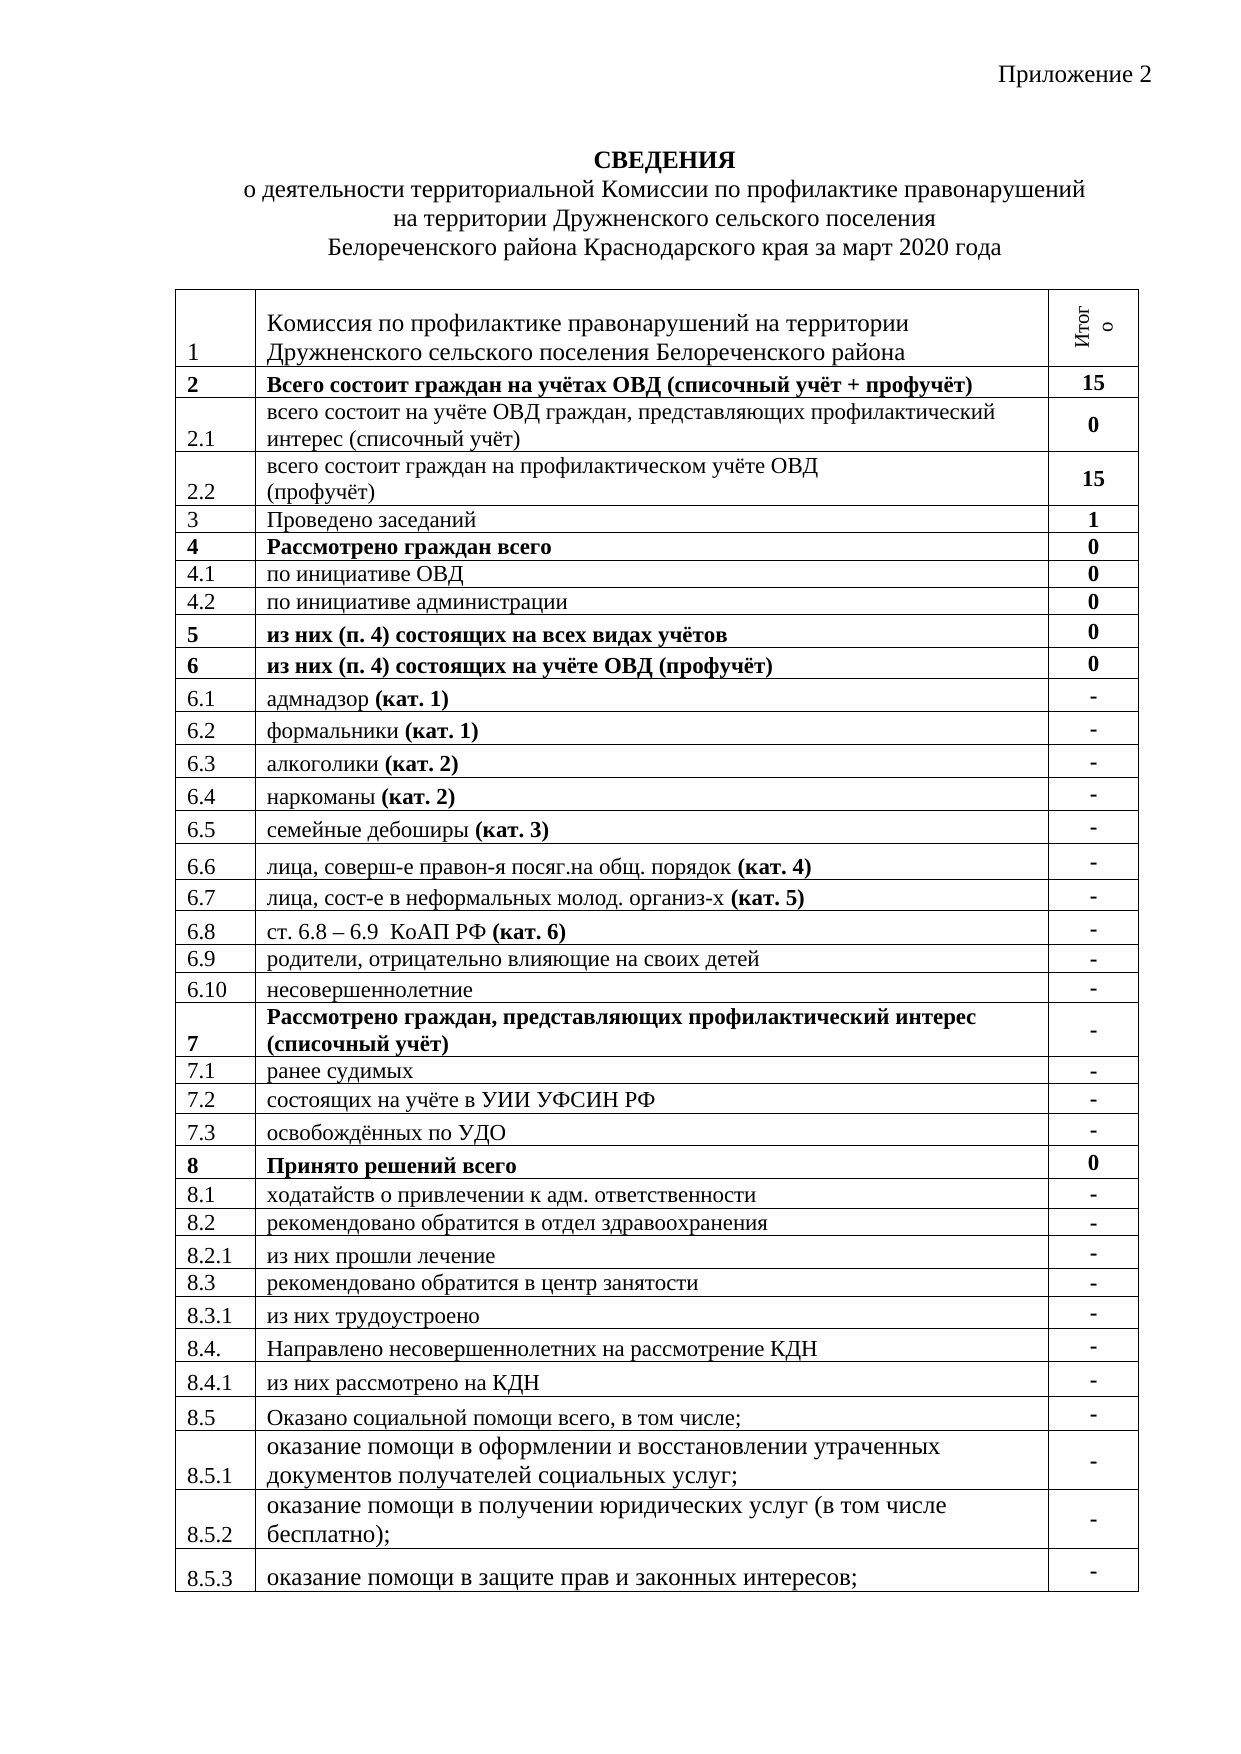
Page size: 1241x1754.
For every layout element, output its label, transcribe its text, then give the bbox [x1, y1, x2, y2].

table_cell - [1049, 1236, 1138, 1268]
table_cell - [1049, 1057, 1138, 1083]
table_cell Проведено заседаний [256, 506, 1048, 532]
table_cell 3 [176, 506, 255, 532]
table_cell 8.5.3 [176, 1549, 255, 1591]
table_cell - [1049, 712, 1138, 744]
table_cell 7.1 [176, 1057, 255, 1083]
table_cell Направлено несовершеннолетних на рассмотрение КДН [256, 1329, 1048, 1361]
table_cell 8.3 [176, 1269, 255, 1296]
table_cell 7.3 [176, 1114, 255, 1145]
table_cell - [1049, 1431, 1138, 1489]
table_cell 2 [176, 367, 255, 397]
table_cell 0 [1049, 398, 1138, 451]
table_cell из них трудоустроено [256, 1297, 1048, 1328]
table_cell 6.5 [176, 811, 255, 842]
table_cell 6 [176, 648, 255, 678]
table_cell родители, отрицательно влияющие на своих детей [256, 945, 1048, 972]
table_cell - [1049, 911, 1138, 944]
table_cell 6.10 [176, 973, 255, 1002]
table_cell из них рассмотрено на КДН [256, 1362, 1048, 1396]
table_cell 4.1 [176, 561, 255, 587]
table_cell 8.4. [176, 1329, 255, 1361]
text на территории Дружненского сельского поселения [177, 203, 1152, 232]
table_cell 2.1 [176, 398, 255, 451]
table_cell Рассмотрено граждан, представляющих профилактический интерес (списочный учёт) [256, 1003, 1048, 1056]
table_cell 0 [1049, 561, 1138, 587]
table_cell освобождённых по УДО [256, 1114, 1048, 1145]
table_cell из них (п. 4) состоящих на учёте ОВД (профучёт) [256, 648, 1048, 678]
table_cell рекомендовано обратится в отдел здравоохранения [256, 1209, 1048, 1235]
table_cell - [1049, 973, 1138, 1002]
table_header Комиссия по профилактике правонарушений на территории Дружненского сельского поселения Белореченского района [256, 290, 1048, 366]
table_cell из них прошли лечение [256, 1236, 1048, 1268]
table_cell - [1049, 778, 1138, 809]
table_cell 1 [1049, 506, 1138, 532]
table_cell формальники (кат. 1) [256, 712, 1048, 744]
table_cell 2.2 [176, 452, 255, 505]
table_cell 6.9 [176, 945, 255, 972]
table_cell 8.5 [176, 1397, 255, 1430]
table_cell по инициативе администрации [256, 588, 1048, 614]
table_cell 15 [1049, 367, 1138, 397]
table_cell - [1049, 1490, 1138, 1547]
table_cell 6.1 [176, 679, 255, 711]
table_cell семейные дебоширы (кат. 3) [256, 811, 1048, 842]
table_cell 0 [1049, 533, 1138, 559]
table_cell ходатайств о привлечении к адм. ответственности [256, 1179, 1048, 1208]
table_cell 6.6 [176, 844, 255, 879]
table_cell ранее судимых [256, 1057, 1048, 1083]
table_cell - [1049, 1269, 1138, 1296]
table_cell 4 [176, 533, 255, 559]
table_cell 5 [176, 615, 255, 647]
table_cell - [1049, 1397, 1138, 1430]
table_cell 8.3.1 [176, 1297, 255, 1328]
table_cell 8 [176, 1146, 255, 1178]
table_cell 8.2.1 [176, 1236, 255, 1268]
table_cell 7.2 [176, 1084, 255, 1112]
table_cell 8.1 [176, 1179, 255, 1208]
text Приложение 2 [177, 59, 1152, 88]
table_cell 6.2 [176, 712, 255, 744]
table_cell Рассмотрено граждан всего [256, 533, 1048, 559]
table_cell - [1049, 844, 1138, 879]
table_cell рекомендовано обратится в центр занятости [256, 1269, 1048, 1296]
table_cell 4.2 [176, 588, 255, 614]
table_cell из них (п. 4) состоящих на всех видах учётов [256, 615, 1048, 647]
table_cell оказание помощи в получении юридических услуг (в том числе бесплатно); [256, 1490, 1048, 1547]
table_cell 6.4 [176, 778, 255, 809]
table_cell - [1049, 745, 1138, 777]
table_cell 8.5.2 [176, 1490, 255, 1547]
table_cell всего состоит на учёте ОВД граждан, представляющих профилактический интерес (списочный учёт) [256, 398, 1048, 451]
table_cell - [1049, 1329, 1138, 1361]
text СВЕДЕНИЯ [177, 145, 1152, 174]
table_cell 8.5.1 [176, 1431, 255, 1489]
table_cell Принято решений всего [256, 1146, 1048, 1178]
table_cell 0 [1049, 1146, 1138, 1178]
table_cell - [1049, 945, 1138, 972]
table_header Итого [1049, 290, 1138, 366]
table_cell по инициативе ОВД [256, 561, 1048, 587]
table_cell алкоголики (кат. 2) [256, 745, 1048, 777]
table_cell 0 [1049, 588, 1138, 614]
table_cell наркоманы (кат. 2) [256, 778, 1048, 809]
table_cell - [1049, 1003, 1138, 1056]
table_cell - [1049, 1209, 1138, 1235]
table_cell - [1049, 1297, 1138, 1328]
table_cell оказание помощи в защите прав и законных интересов; [256, 1549, 1048, 1591]
table_cell - [1049, 1114, 1138, 1145]
table_cell состоящих на учёте в УИИ УФСИН РФ [256, 1084, 1048, 1112]
table_cell адмнадзор (кат. 1) [256, 679, 1048, 711]
table_cell 6.7 [176, 880, 255, 910]
table_cell лица, соверш-е правон-я посяг.на общ. порядок (кат. 4) [256, 844, 1048, 879]
table_cell - [1049, 679, 1138, 711]
table_cell оказание помощи в оформлении и восстановлении утраченных документов получателей социальных услуг; [256, 1431, 1048, 1489]
table_cell несовершеннолетние [256, 973, 1048, 1002]
table_cell 7 [176, 1003, 255, 1056]
table_cell - [1049, 811, 1138, 842]
table_cell - [1049, 1179, 1138, 1208]
table_cell лица, сост-е в неформальных молод. организ-х (кат. 5) [256, 880, 1048, 910]
table_cell 6.3 [176, 745, 255, 777]
table_cell 8.4.1 [176, 1362, 255, 1396]
table_cell 0 [1049, 648, 1138, 678]
table_cell - [1049, 1084, 1138, 1112]
text о деятельности территориальной Комиссии по профилактике правонарушений [177, 174, 1152, 203]
table_cell 6.8 [176, 911, 255, 944]
table_cell - [1049, 1362, 1138, 1396]
table_cell 0 [1049, 615, 1138, 647]
table_cell ст. 6.8 – 6.9 КоАП РФ (кат. 6) [256, 911, 1048, 944]
table_cell 8.2 [176, 1209, 255, 1235]
table_cell всего состоит граждан на профилактическом учёте ОВД (профучёт) [256, 452, 1048, 505]
table_cell 15 [1049, 452, 1138, 505]
table_cell - [1049, 1549, 1138, 1591]
table_cell - [1049, 880, 1138, 910]
text Белореченского района Краснодарского края за март 2020 года [177, 232, 1152, 260]
table_cell Оказано социальной помощи всего, в том числе; [256, 1397, 1048, 1430]
table_header 1 [176, 290, 255, 366]
table_cell Всего состоит граждан на учётах ОВД (списочный учёт + профучёт) [256, 367, 1048, 397]
